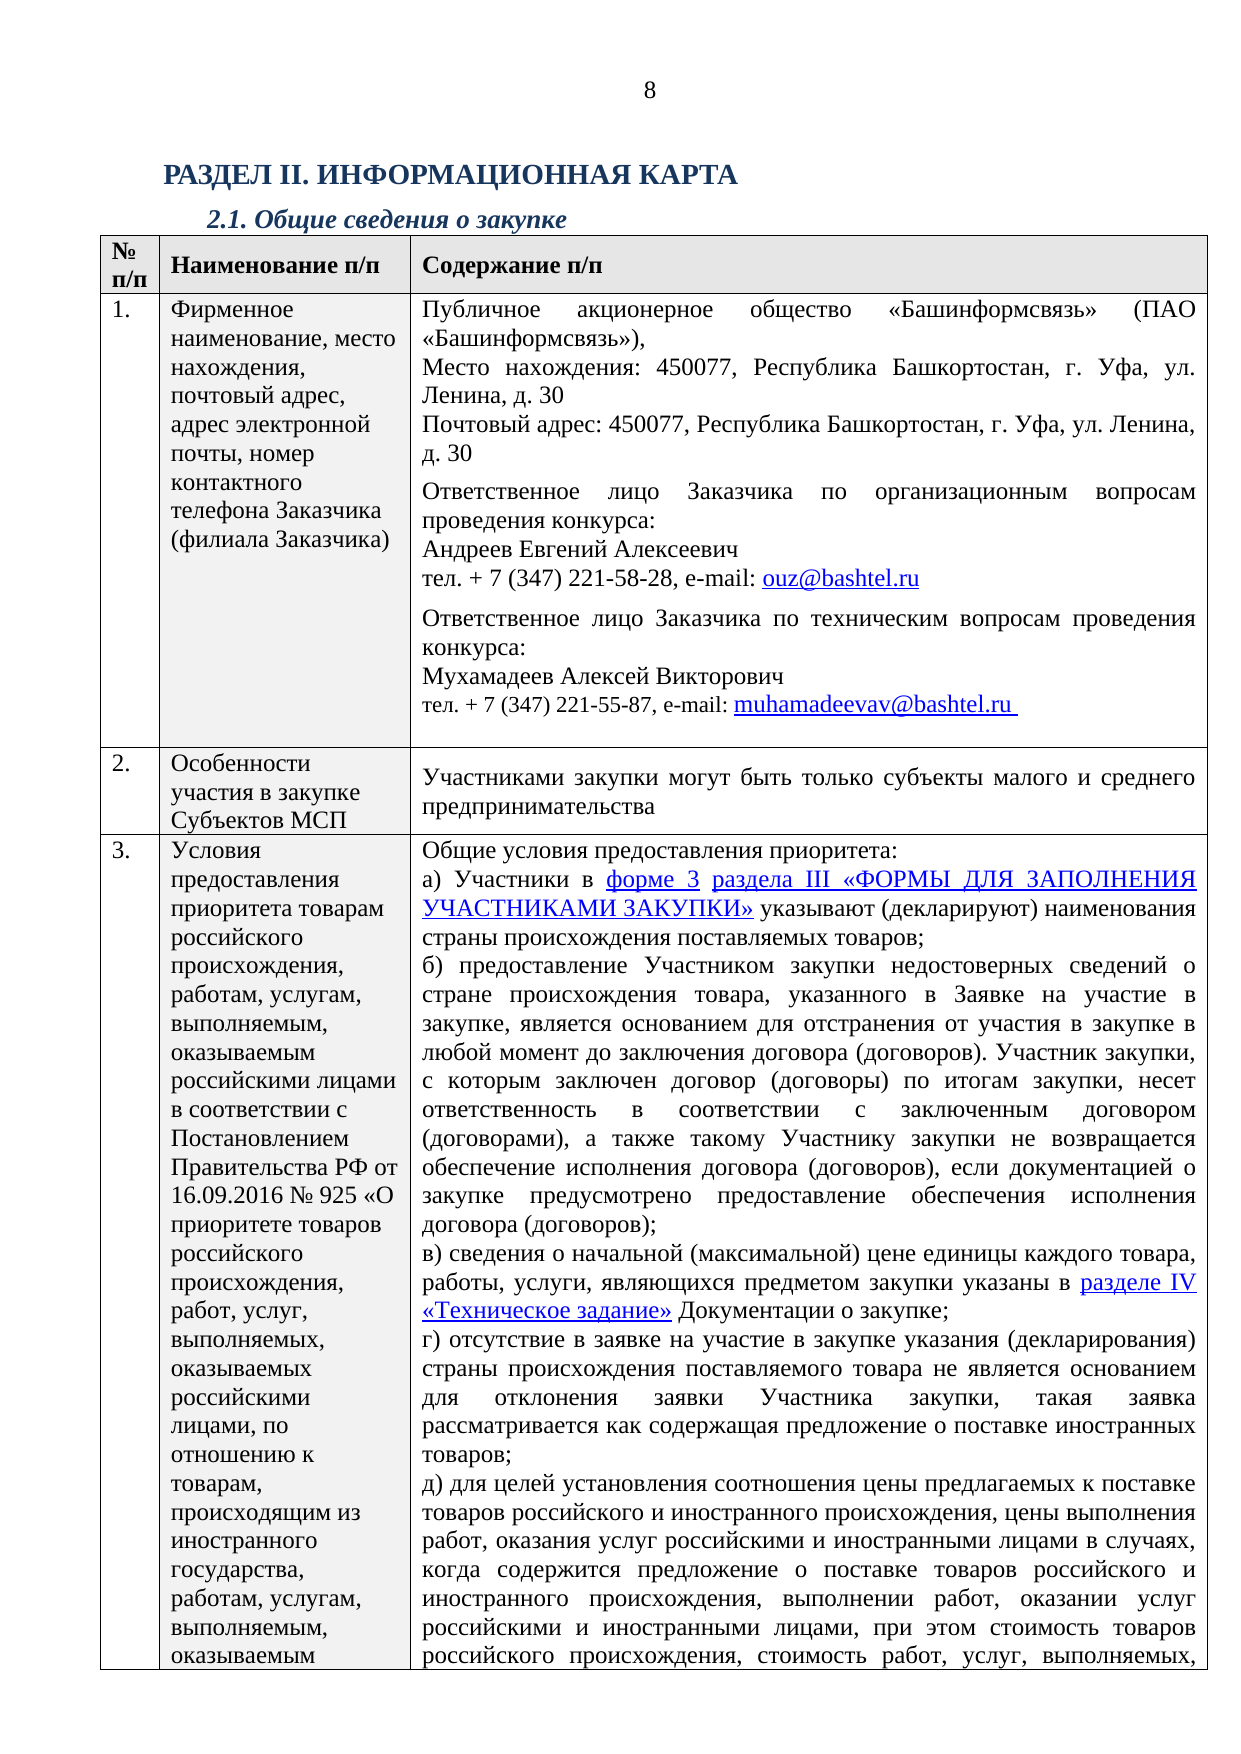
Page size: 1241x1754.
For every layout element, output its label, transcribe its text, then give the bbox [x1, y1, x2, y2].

table_header № п/п [101, 236, 159, 293]
table_cell Особенности участия в закупке Субъектов МСП [160, 748, 410, 834]
table_cell Участниками закупки могут быть только субъекты малого и среднего предпринимательства [411, 748, 1207, 834]
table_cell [160, 835, 410, 1669]
table_header Наименование п/п [160, 236, 410, 293]
table_cell [101, 294, 159, 747]
text 2.1. Общие сведения о закупке [207, 203, 1181, 235]
text РАЗДЕЛ II. ИНФОРМАЦИОННАЯ КАРТА [163, 157, 1181, 191]
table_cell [411, 835, 1207, 1669]
table_cell [101, 835, 159, 1669]
table_cell Публичное акционерное общество «Башинформсвязь» (ПАО «Башинформсвязь»), Место нахождения: 450077, Республика Башкортостан, г. Уфа, ул. Ленина, д. 30 Почтовый адрес: 450077, Республика Башкортостан, г. Уфа, ул. Ленина, д. 30 Ответственное лицо Заказчика по организационным вопросам проведения конкурса: Андреев Евгений Алексеевич тел. + 7 (347) 221-58-28, e-mail: ouz@bashtel.ru Ответственное лицо Заказчика по техническим вопросам проведения конкурса: Мухамадеев Алексей Викторович тел. + 7 (347) 221-55-87, e-mail: muhamadeevav@bashtel.ru [411, 294, 1207, 747]
table_header Содержание п/п [411, 236, 1207, 293]
table_cell [101, 748, 159, 834]
table_cell Фирменное наименование, место нахождения, почтовый адрес, адрес электронной почты, номер контактного телефона Заказчика (филиала Заказчика) [160, 294, 410, 747]
